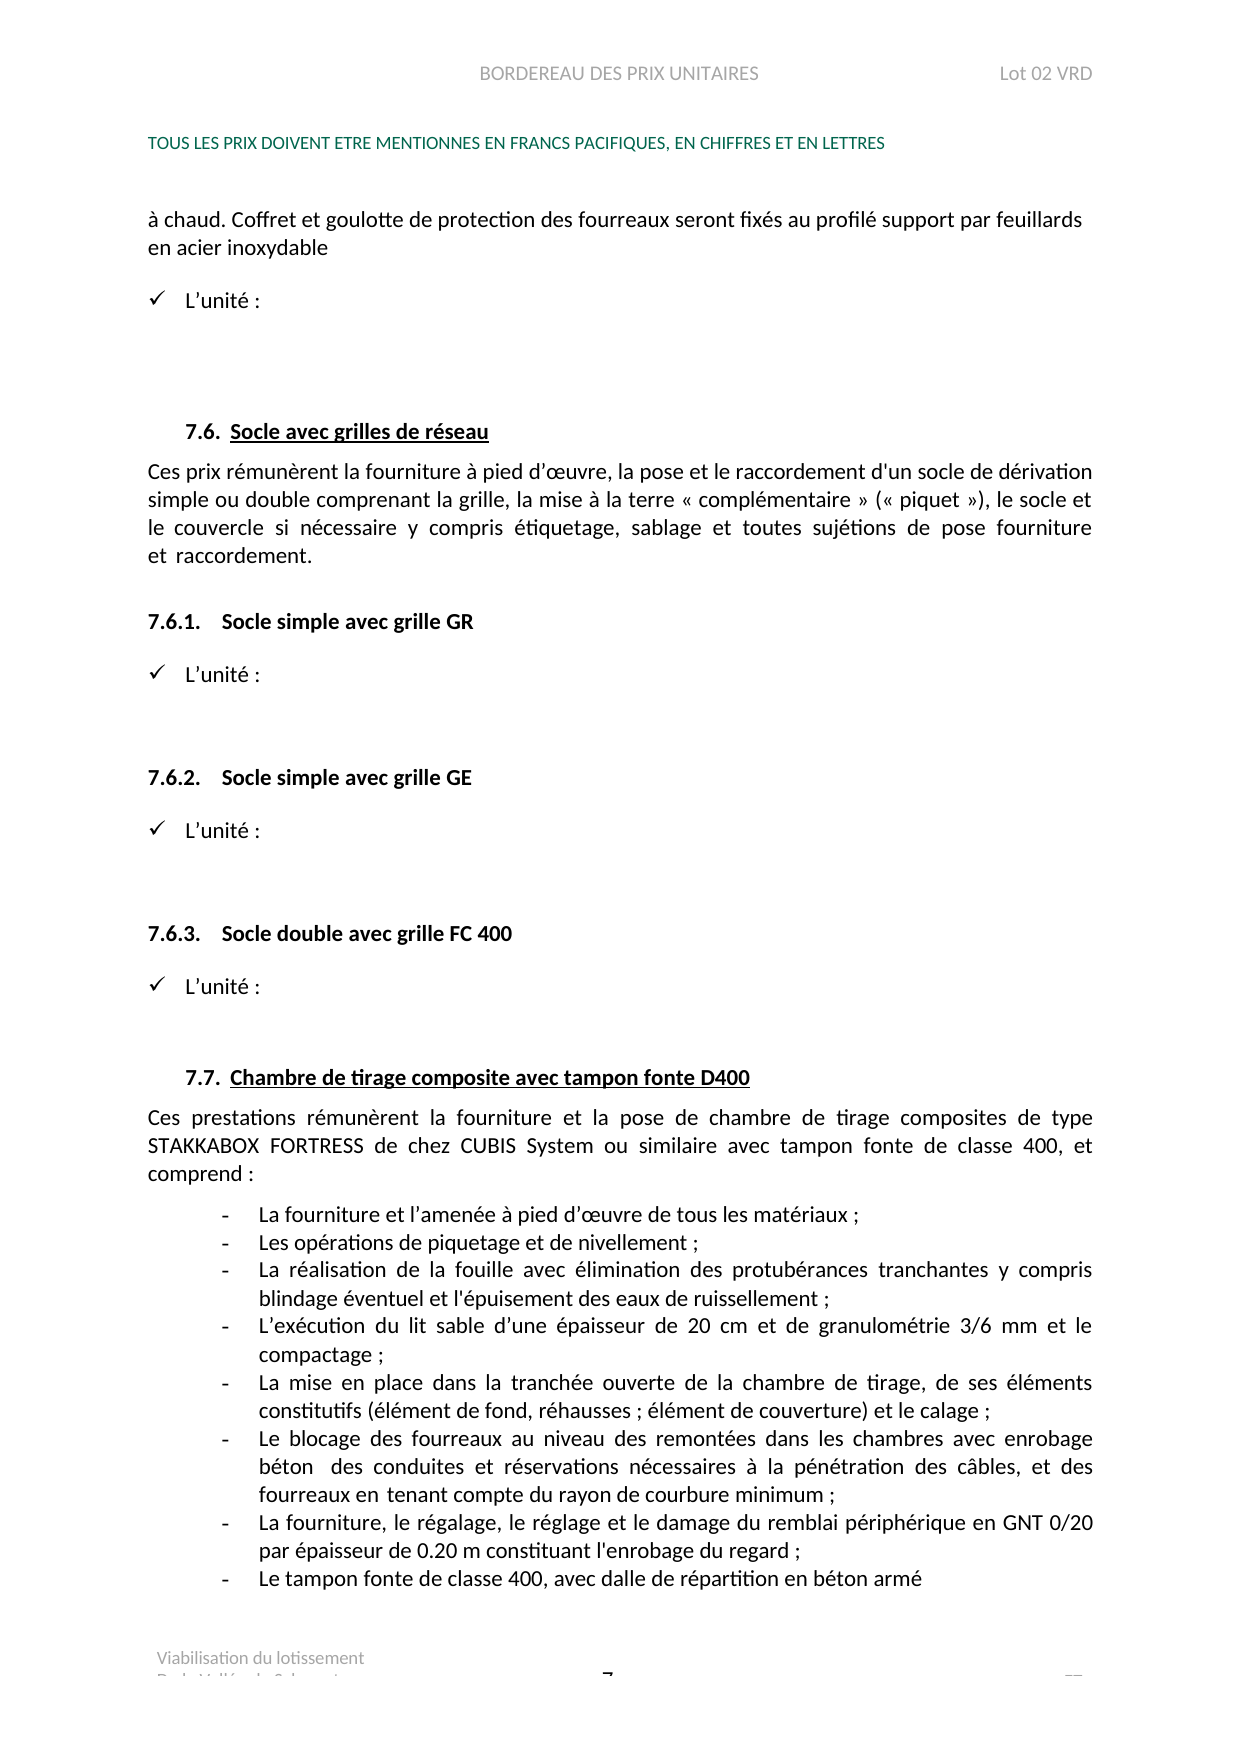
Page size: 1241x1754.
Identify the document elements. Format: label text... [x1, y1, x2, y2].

subtitle Socle double avec grille FC 400 [148, 919, 1105, 947]
text Ces prix rémunèrent la fourniture à pied d’œuvre, la pose et le raccordement d'un socle de dérivation simple ou double comprenant la grille, la mise à la terre « complémentaire » (« piquet »), le socle et le couvercle si nécessaire y compris étiquetage, sablage et toutes sujétions de pose fourniture et raccordement. [148, 457, 1093, 569]
text à chaud. Coffret et goulotte de protection des fourreaux seront fixés au profilé support par feuillards en acier inoxydable [148, 205, 1093, 261]
text TOUS LES PRIX DOIVENT ETRE MENTIONNES EN FRANCS PACIFIQUES, EN CHIFFRES ET EN LETTRES [148, 132, 1105, 154]
list L’unité : [148, 972, 1105, 1000]
list La mise en place dans la tranchée ouverte de la chambre de tirage, de ses éléments constitutifs (élément de fond, réhausses ; élément de couverture) et le calage ; [221, 1368, 1093, 1424]
subtitle Socle simple avec grille GE [148, 763, 1105, 791]
list La fourniture et l’amenée à pied d’œuvre de tous les matériaux ; [221, 1200, 1105, 1228]
list L’unité : [148, 286, 1105, 314]
list L’exécution du lit sable d’une épaisseur de 20 cm et de granulométrie 3/6 mm et le compactage ; [221, 1312, 1093, 1368]
subtitle Socle avec grilles de réseau [185, 417, 1105, 445]
subtitle Socle simple avec grille GR [148, 607, 1105, 635]
list Les opérations de piquetage et de nivellement ; [221, 1228, 1105, 1256]
subtitle Chambre de tirage composite avec tampon fonte D400 [185, 1063, 1105, 1091]
list L’unité : [148, 816, 1105, 844]
list La fourniture, le régalage, le réglage et le damage du remblai périphérique en GNT 0/20 par épaisseur de 0.20 m constituant l'enrobage du regard ; [221, 1508, 1093, 1564]
text Ces prestations rémunèrent la fourniture et la pose de chambre de tirage composites de type STAKKABOX FORTRESS de chez CUBIS System ou similaire avec tampon fonte de classe 400, et comprend : [148, 1103, 1093, 1187]
list L’unité : [148, 660, 1105, 688]
list Le tampon fonte de classe 400, avec dalle de répartition en béton armé [221, 1564, 1105, 1592]
list La réalisation de la fouille avec élimination des protubérances tranchantes y compris blindage éventuel et l'épuisement des eaux de ruissellement ; [221, 1256, 1093, 1312]
list Le blocage des fourreaux au niveau des remontées dans les chambres avec enrobage béton des conduites et réservations nécessaires à la pénétration des câbles, et des fourreaux en tenant compte du rayon de courbure minimum ; [221, 1424, 1093, 1508]
